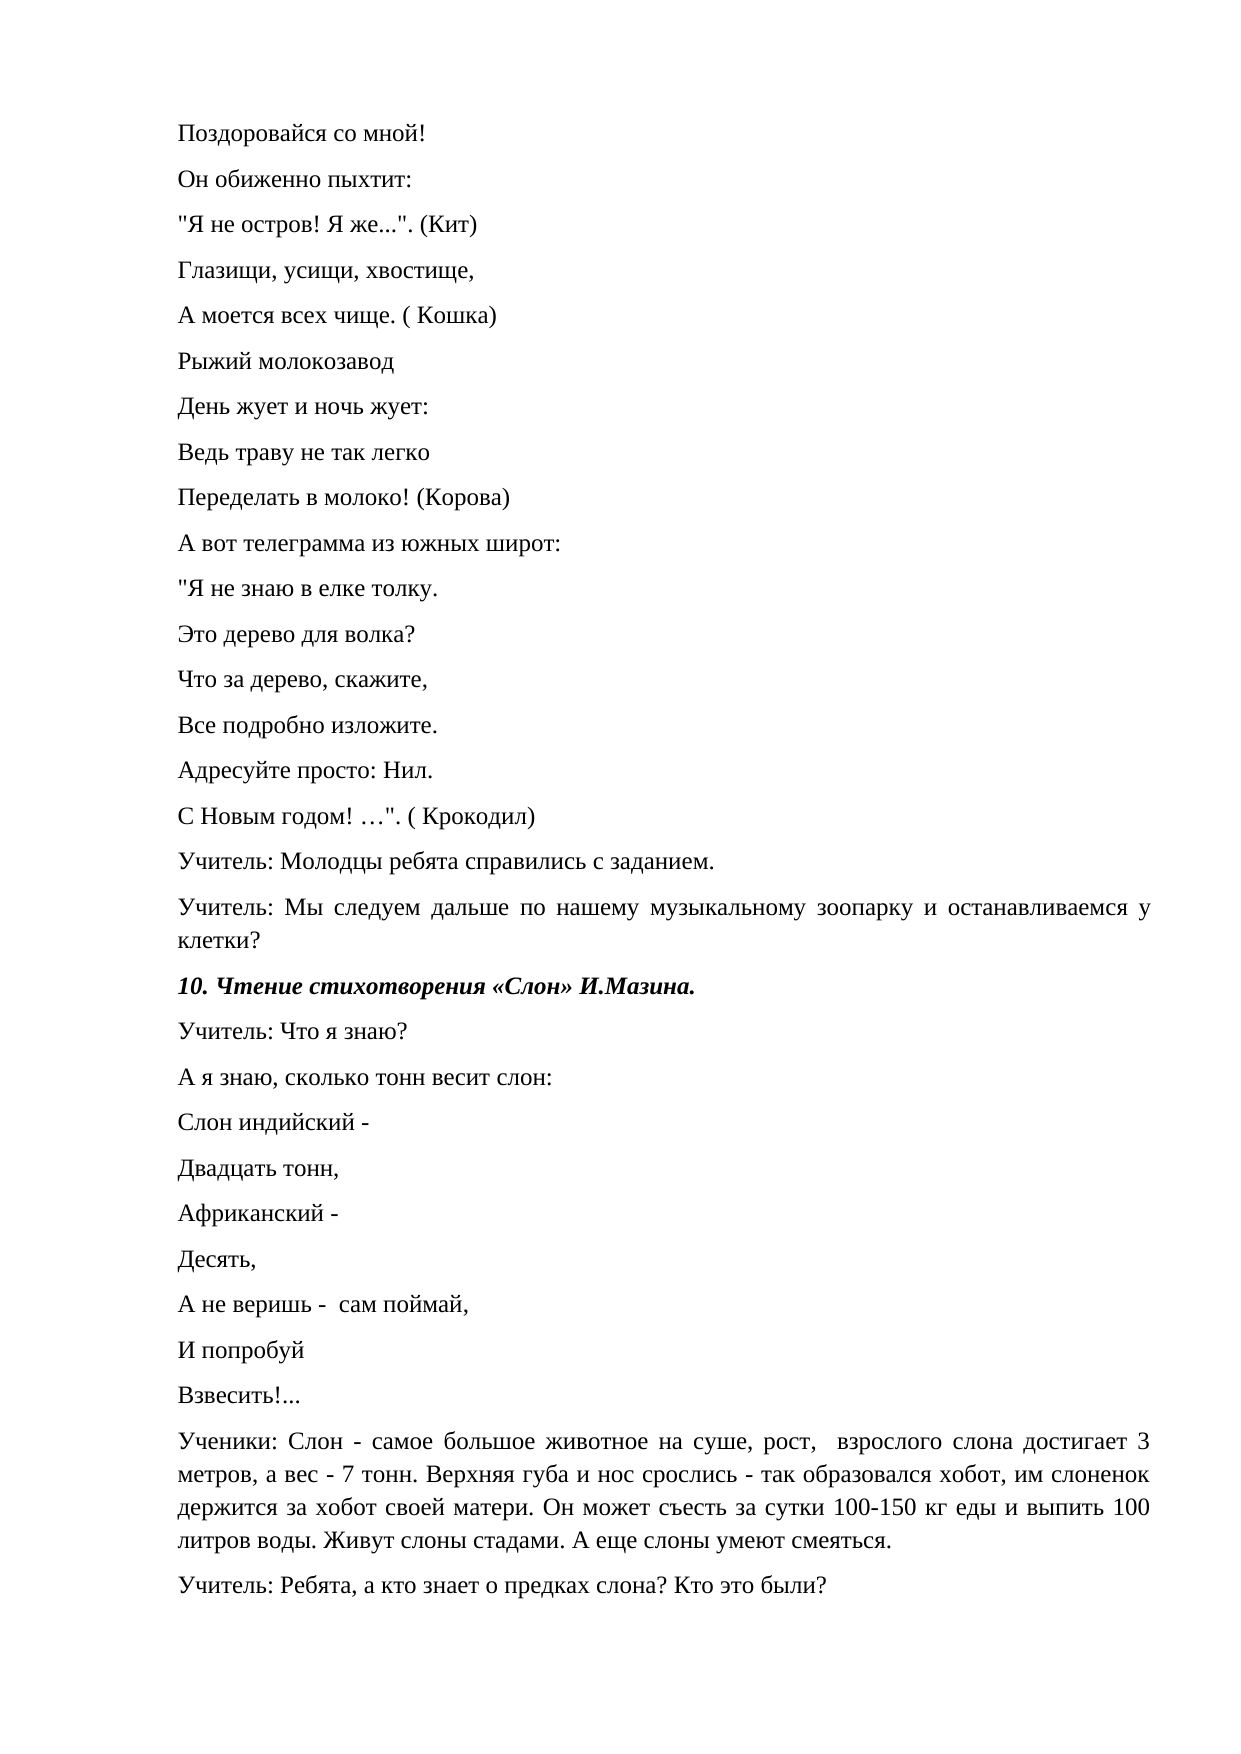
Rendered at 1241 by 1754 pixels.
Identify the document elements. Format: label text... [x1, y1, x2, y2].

text Переделать в молоко! (Корова) [177, 482, 1152, 511]
text С Новым годом! …". ( Крокодил) [177, 801, 1152, 830]
text И попробуй [177, 1335, 1152, 1364]
text Учитель: Молодцы ребята справились с заданием. [177, 846, 1152, 875]
text Учитель: Мы следуем дальше по нашему музыкальному зоопарку и останавливаемся у клетки? [177, 892, 1152, 954]
text День жует и ночь жует: [177, 391, 1152, 420]
text Слон индийский - [177, 1107, 1152, 1136]
text Рыжий молокозавод [177, 346, 1152, 374]
text Это дерево для волка? [177, 619, 1152, 648]
text Взвесить!... [177, 1380, 1152, 1409]
text А не веришь - сам поймай, [177, 1289, 1152, 1318]
text Учитель: Ребята, а кто знает о предках слона? Кто это были? [177, 1571, 1152, 1599]
text А я знаю, сколько тонн весит слон: [177, 1062, 1152, 1091]
text Он обиженно пыхтит: [177, 164, 1152, 192]
text Адресуйте просто: Нил. [177, 755, 1152, 784]
text Что за дерево, скажите, [177, 664, 1152, 693]
text А вот телеграмма из южных широт: [177, 528, 1152, 557]
text Ведь траву не так легко [177, 437, 1152, 466]
text Африканский - [177, 1198, 1152, 1227]
text А моется всех чище. ( Кошка) [177, 300, 1152, 329]
text Ученики: Слон - самое большое животное на суше, рост, взрослого слона достигает 3 метров, а вес - 7 тонн. Верхняя губа и нос срослись - так образовался хобот, им слоненок держится за хобот своей матери. Он может съесть за сутки 100-150 кг еды и выпить 100 литров воды. Живут слоны стадами. А еще слоны умеют смеяться. [177, 1426, 1152, 1554]
text Все подробно изложите. [177, 710, 1152, 739]
text Поздоровайся со мной! [177, 118, 1152, 147]
text "Я не знаю в елке толку. [177, 573, 1152, 602]
text "Я не остров! Я же...". (Кит) [177, 209, 1152, 238]
text 10. Чтение стихотворения «Слон» И.Мазина. [177, 971, 1152, 999]
text Десять, [177, 1244, 1152, 1273]
text Глазищи, усищи, хвостище, [177, 255, 1152, 283]
text Учитель: Что я знаю? [177, 1016, 1152, 1045]
text Двадцать тонн, [177, 1153, 1152, 1182]
